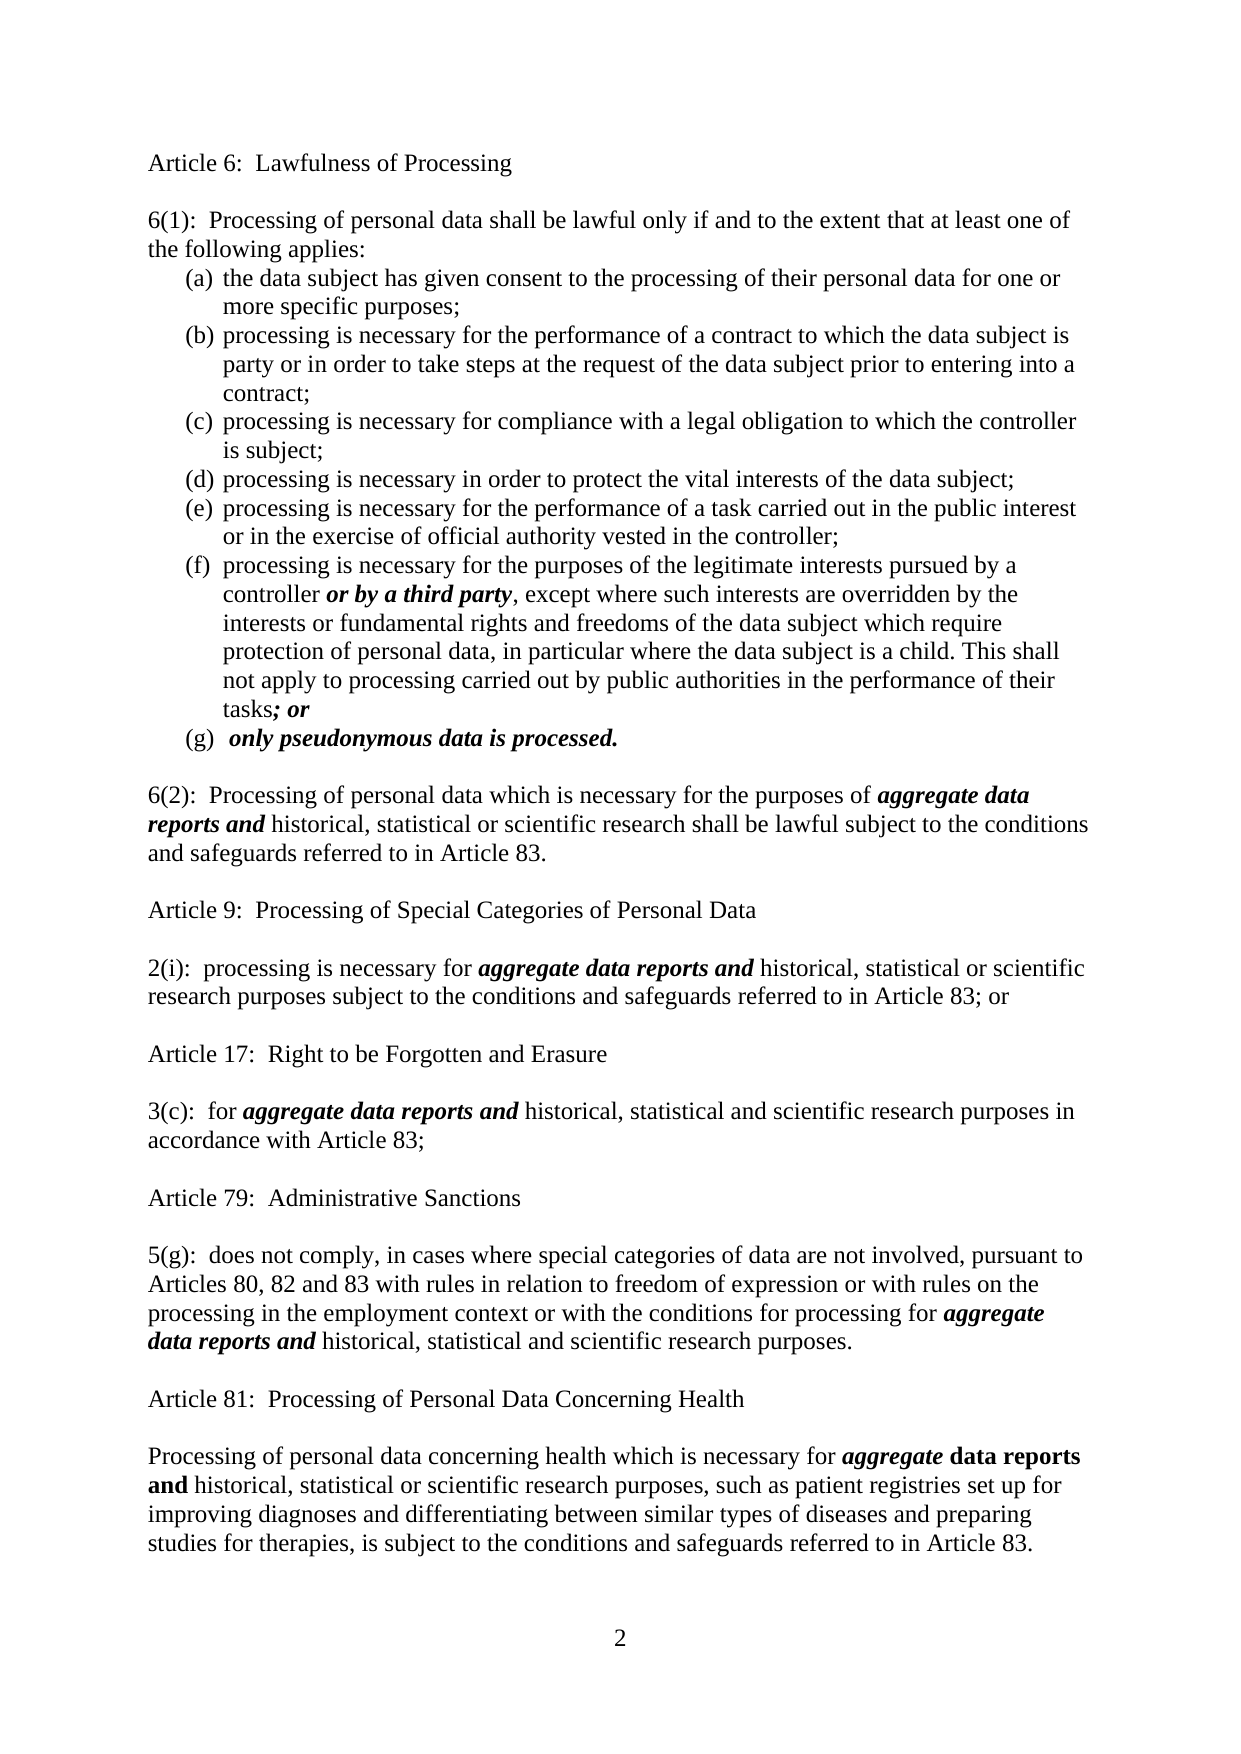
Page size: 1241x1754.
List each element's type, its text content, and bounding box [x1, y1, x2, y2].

list processing is necessary for the performance of a task carried out in the public interest or in the exercise of official authority vested in the controller; [185, 493, 1093, 550]
text Article 81: Processing of Personal Data Concerning Health [148, 1384, 1093, 1413]
text Article 6: Lawfulness of Processing [148, 148, 1093, 176]
text 6(2): Processing of personal data which is necessary for the purposes of aggregate data reports and historical, statistical or scientific research shall be lawful subject to the conditions and safeguards referred to in Article 83. [148, 780, 1093, 866]
list processing is necessary in order to protect the vital interests of the data subject; [185, 464, 1093, 493]
list only pseudonymous data is processed. [185, 723, 1093, 751]
text Article 17: Right to be Forgotten and Erasure [148, 1039, 1093, 1068]
text 2(i): processing is necessary for aggregate data reports and historical, statistical or scientific research purposes subject to the conditions and safeguards referred to in Article 83; or [148, 953, 1093, 1010]
list processing is necessary for the purposes of the legitimate interests pursued by a controller or by a third party, except where such interests are overridden by the interests or fundamental rights and freedoms of the data subject which require protection of personal data, in particular where the data subject is a child. This shall not apply to processing carried out by public authorities in the performance of their tasks; or [185, 550, 1093, 723]
text Processing of personal data concerning health which is necessary for aggregate data reports and historical, statistical or scientific research purposes, such as patient registries set up for improving diagnoses and differentiating between similar types of diseases and preparing studies for therapies, is subject to the conditions and safeguards referred to in Article 83. [148, 1441, 1093, 1556]
text 6(1): Processing of personal data shall be lawful only if and to the extent that at least one of the following applies: [148, 205, 1093, 263]
text 5(g): does not comply, in cases where special categories of data are not involved, pursuant to Articles 80, 82 and 83 with rules in relation to freedom of expression or with rules on the processing in the employment context or with the conditions for processing for aggregate data reports and historical, statistical and scientific research purposes. [148, 1240, 1093, 1355]
text Article 9: Processing of Special Categories of Personal Data [148, 895, 1093, 924]
list processing is necessary for compliance with a legal obligation to which the controller is subject; [185, 406, 1093, 464]
list the data subject has given consent to the processing of their personal data for one or more specific purposes; [185, 263, 1093, 320]
list processing is necessary for the performance of a contract to which the data subject is party or in order to take steps at the request of the data subject prior to entering into a contract; [185, 320, 1093, 406]
text Article 79: Administrative Sanctions [148, 1183, 1093, 1211]
text 3(c): for aggregate data reports and historical, statistical and scientific research purposes in accordance with Article 83; [148, 1096, 1093, 1154]
